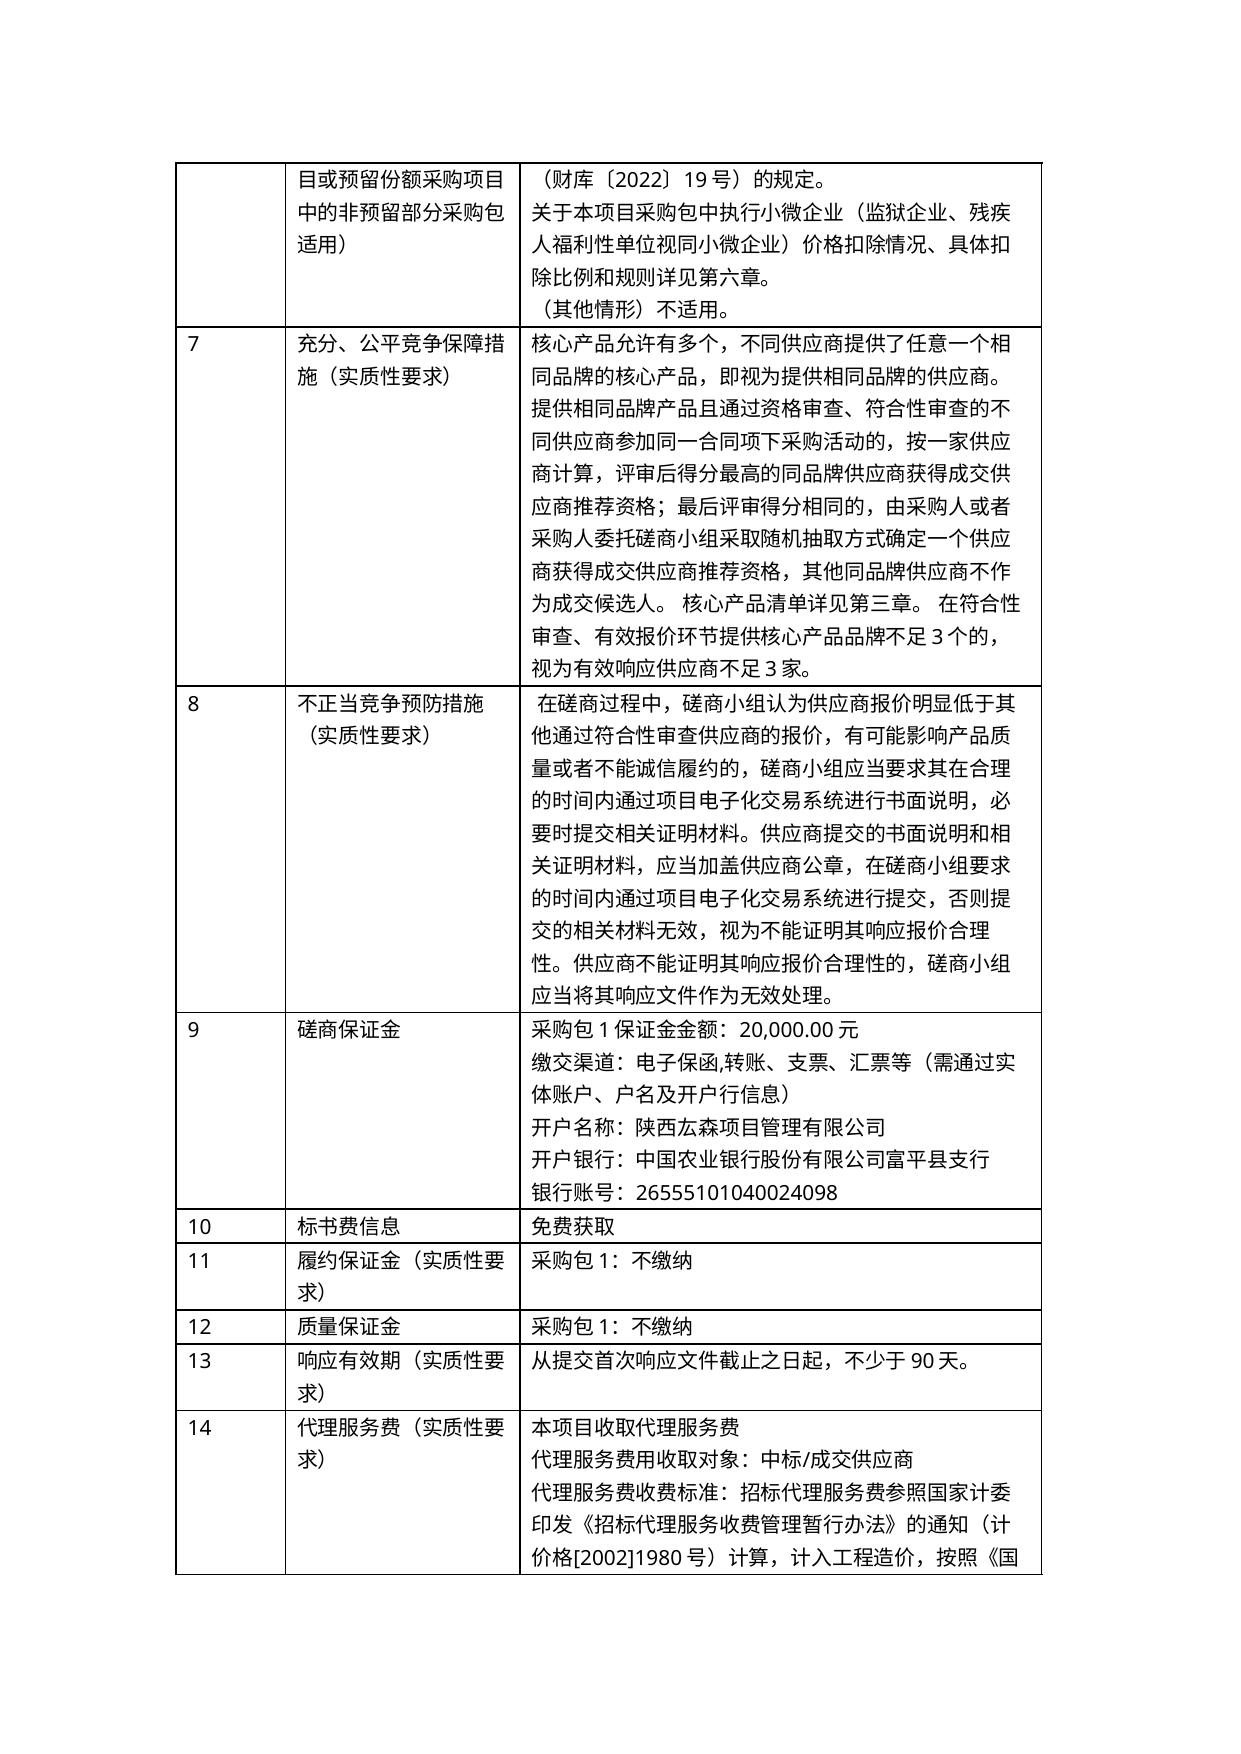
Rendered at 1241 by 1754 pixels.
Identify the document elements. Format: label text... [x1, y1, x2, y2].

table_cell 充分、公平竞争保障措施（实质性要求） [286, 328, 519, 685]
table_cell 代理服务费（实质性要求） [286, 1411, 519, 1573]
table_cell 采购包1：不缴纳 [521, 1311, 1041, 1343]
table_cell 14 [177, 1411, 285, 1573]
table_cell 在磋商过程中，磋商小组认为供应商报价明显低于其他通过符合性审查供应商的报价，有可能影响产品质量或者不能诚信履约的，磋商小组应当要求其在合理的时间内通过项目电子化交易系统进行书面说明，必要时提交相关证明材料。供应商提交的书面说明和相关证明材料，应当加盖供应商公章，在磋商小组要求的时间内通过项目电子化交易系统进行提交，否则提交的相关材料无效，视为不能证明其响应报价合理性。供应商不能证明其响应报价合理性的，磋商小组应当将其响应文件作为无效处理。 [521, 687, 1041, 1012]
table_cell 核心产品允许有多个，不同供应商提供了任意一个相同品牌的核心产品，即视为提供相同品牌的供应商。 提供相同品牌产品且通过资格审查、符合性审查的不同供应商参加同一合同项下采购活动的，按一家供应商计算，评审后得分最高的同品牌供应商获得成交供应商推荐资格；最后评审得分相同的，由采购人或者采购人委托磋商小组采取随机抽取方式确定一个供应商获得成交供应商推荐资格，其他同品牌供应商不作为成交候选人。 核心产品清单详见第三章。 在符合性审查、有效报价环节提供核心产品品牌不足3个的，视为有效响应供应商不足3家。 [521, 328, 1041, 685]
table_cell 从提交首次响应文件截止之日起，不少于90天。 [521, 1345, 1041, 1409]
table_cell 履约保证金（实质性要求） [286, 1244, 519, 1309]
table_cell 质量保证金 [286, 1311, 519, 1343]
table_cell 不正当竞争预防措施 （实质性要求） [286, 687, 519, 1012]
table_cell 8 [177, 687, 285, 1012]
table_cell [521, 164, 1041, 326]
table_cell 采购包1保证金金额：20,000.00元 缴交渠道：电子保函,转账、支票、汇票等（需通过实体账户、户名及开户行信息） 开户名称：陕西厷森项目管理有限公司 开户银行：中国农业银行股份有限公司富平县支行 银行账号：26555101040024098 [521, 1013, 1041, 1208]
table_cell 10 [177, 1210, 285, 1242]
table_cell 响应有效期（实质性要求） [286, 1345, 519, 1409]
table_cell 6 [177, 164, 285, 326]
table_cell 标书费信息 [286, 1210, 519, 1242]
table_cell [286, 164, 519, 326]
table_cell 采购包1：不缴纳 [521, 1244, 1041, 1309]
table_cell 免费获取 [521, 1210, 1041, 1242]
table_cell 13 [177, 1345, 285, 1409]
table_cell 12 [177, 1311, 285, 1343]
table_cell 9 [177, 1013, 285, 1208]
table_cell 7 [177, 328, 285, 685]
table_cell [521, 1411, 1041, 1573]
table_cell 11 [177, 1244, 285, 1309]
table_cell 磋商保证金 [286, 1013, 519, 1208]
